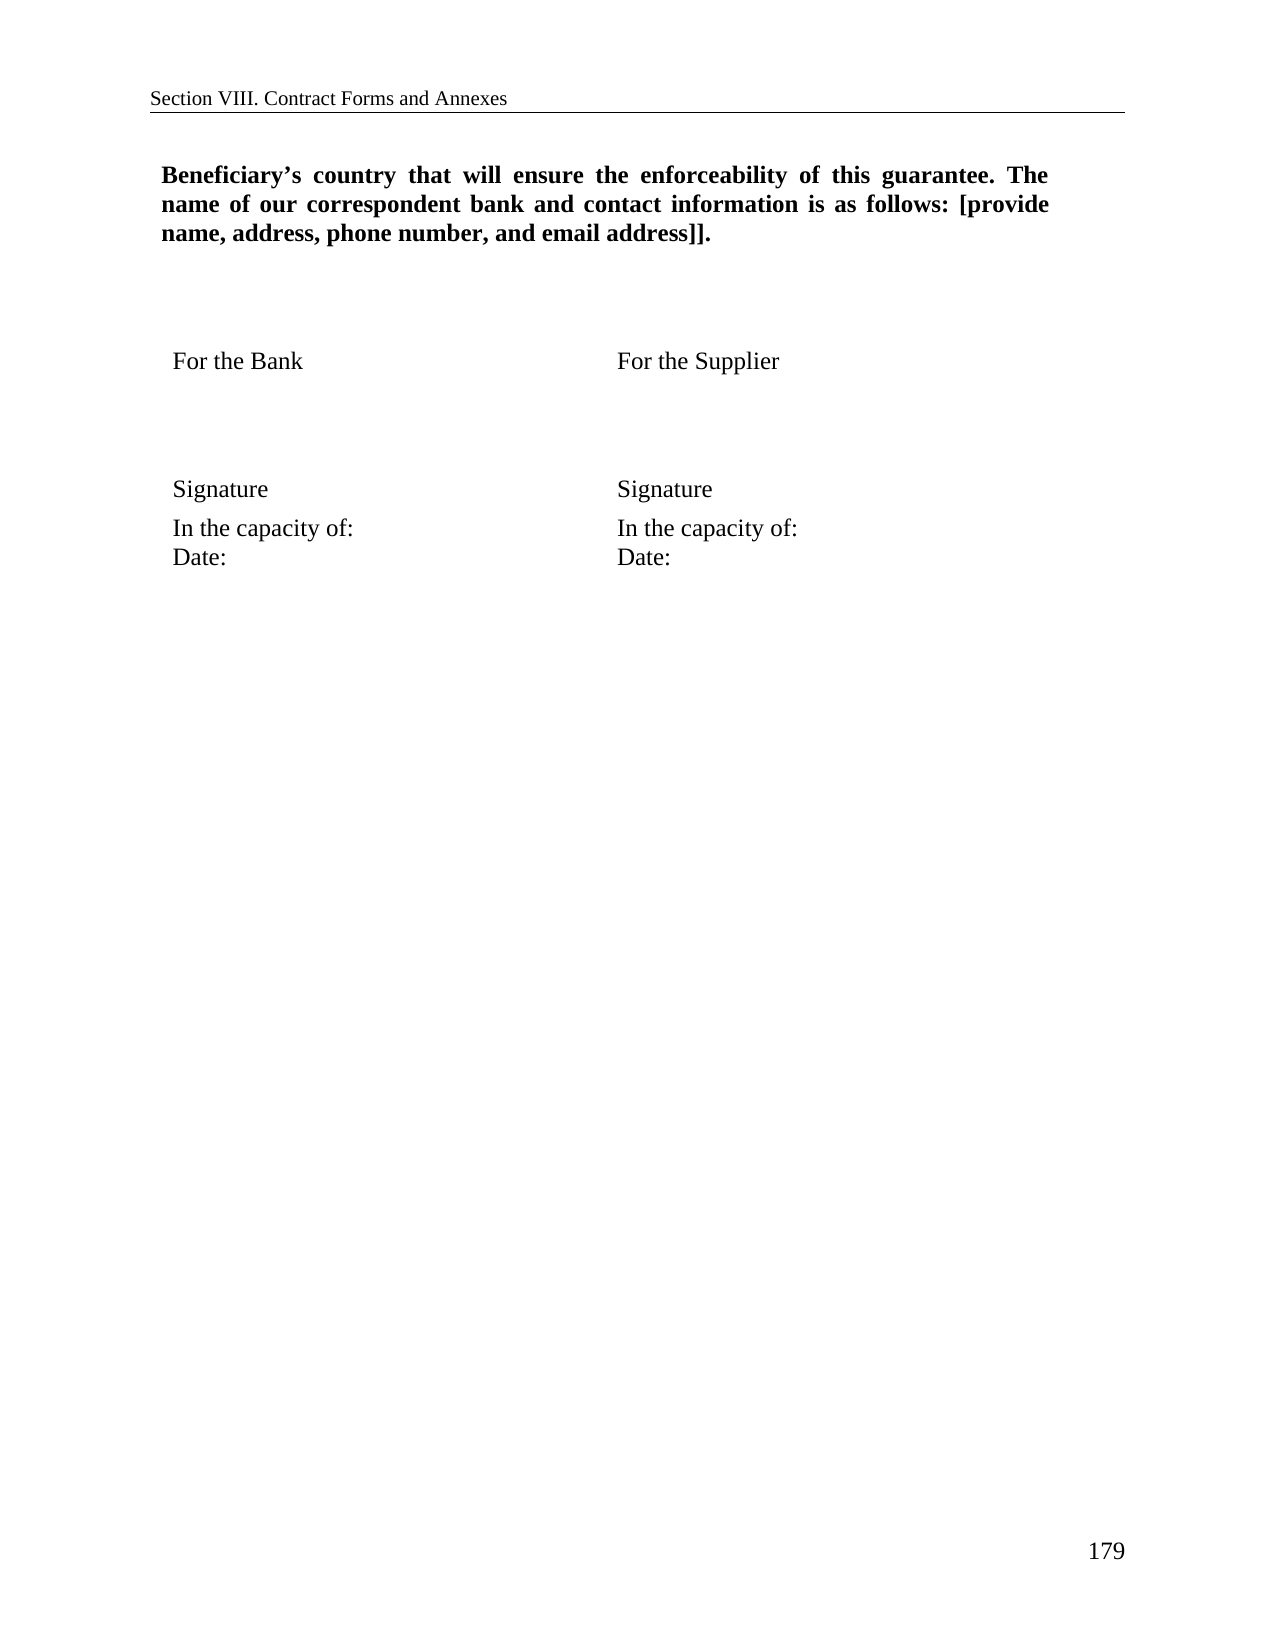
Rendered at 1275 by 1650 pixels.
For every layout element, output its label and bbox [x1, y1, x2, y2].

table_header [150, 150, 1061, 607]
